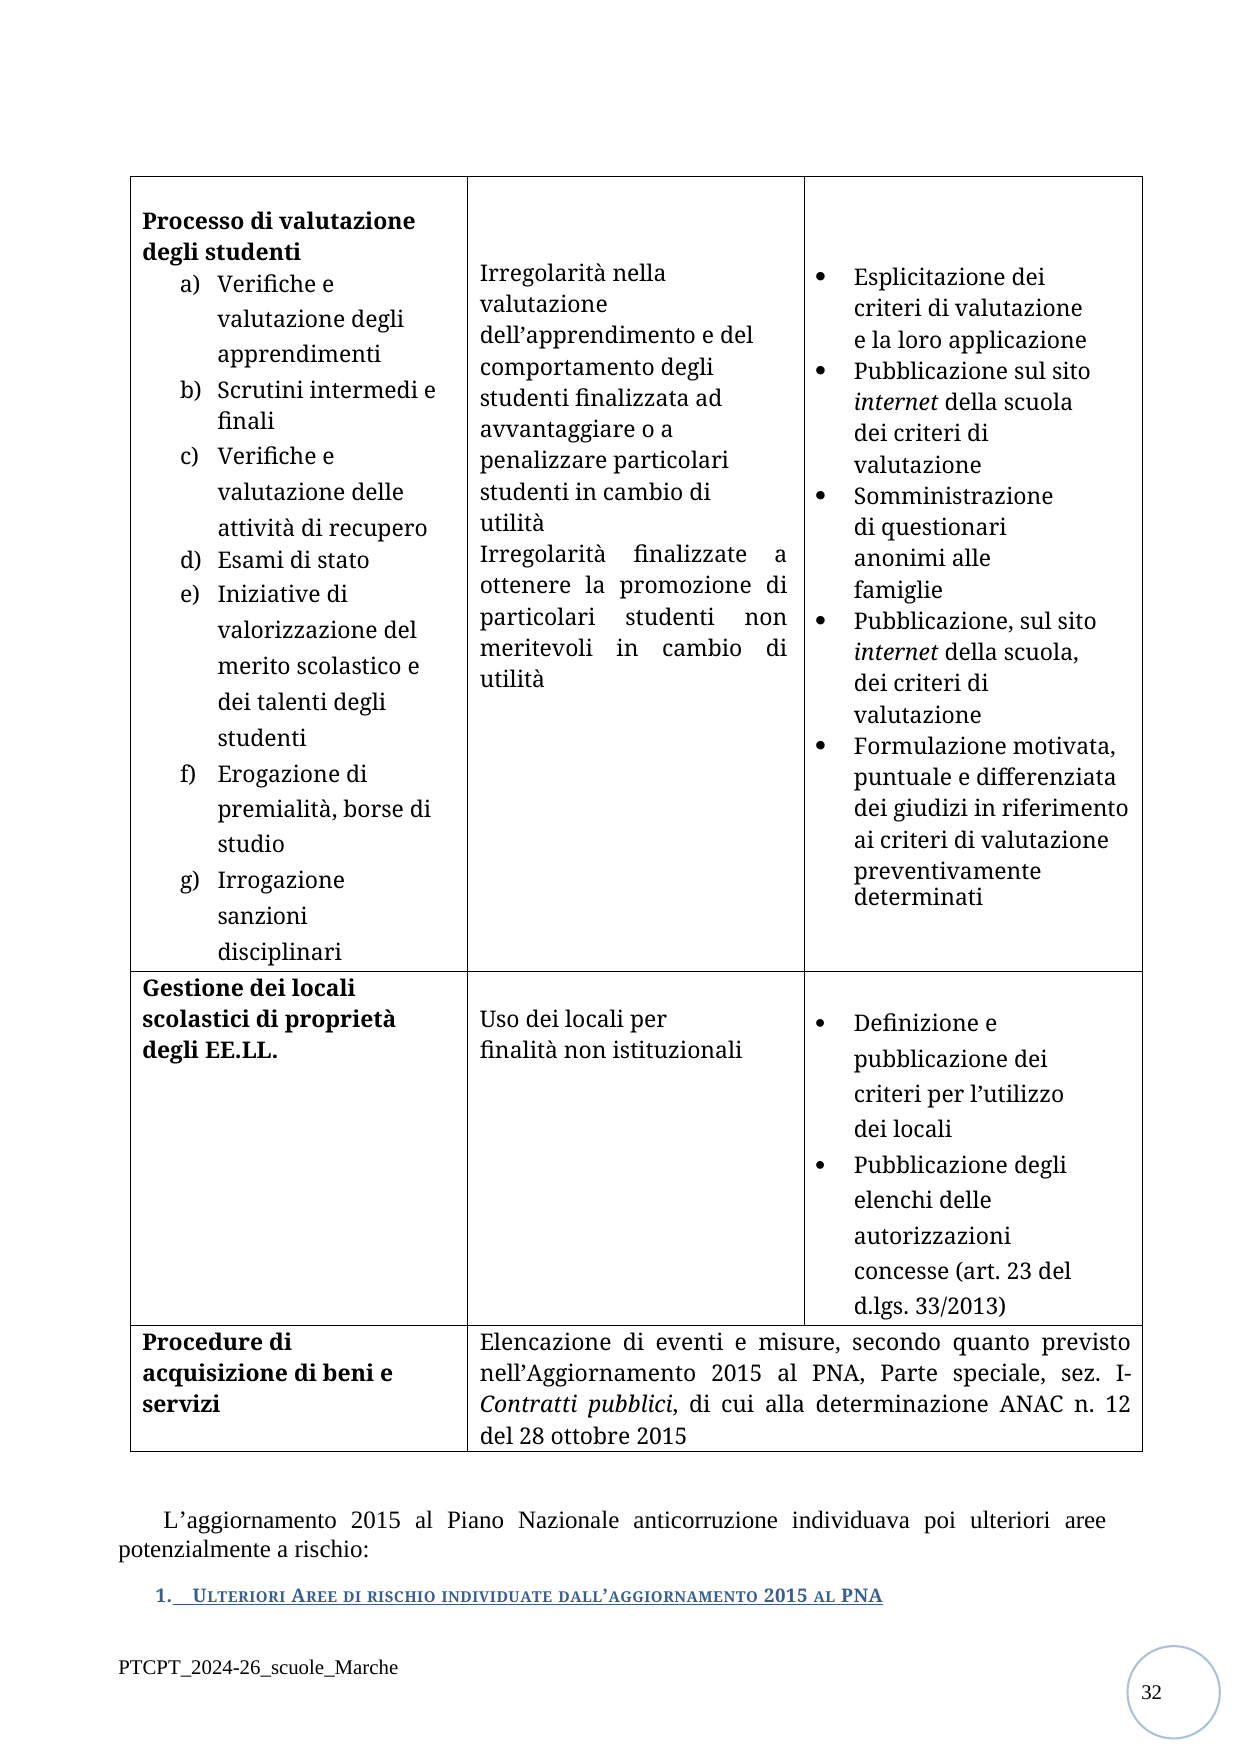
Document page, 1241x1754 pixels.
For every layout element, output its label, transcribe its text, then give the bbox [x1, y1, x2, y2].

table_cell Elencazione di eventi e misure, secondo quanto previsto nell’Aggiornamento 2015 al PNA, Parte speciale, sez. I- Contratti pubblici, di cui alla determinazione ANAC n. 12 del 28 ottobre 2015 [468, 1326, 1142, 1451]
table_header Processo di valutazione degli studenti Verifiche e valutazione degli apprendimenti Scrutini intermedi e finali Verifiche e valutazione delle attività di recupero Esami di stato Iniziative di valorizzazione del merito scolastico e dei talenti degli studenti Erogazione di premialità, borse di studio Irrogazione sanzioni disciplinari [131, 177, 467, 971]
table_cell Procedure di acquisizione di beni e servizi [131, 1326, 467, 1451]
table_header Irregolarità nella valutazione dell’apprendimento e del comportamento degli studenti finalizzata ad avvantaggiare o a penalizzare particolari studenti in cambio di utilità Irregolarità finalizzate a ottenere la promozione di particolari studenti non meritevoli in cambio di utilità [468, 177, 804, 971]
table_cell Definizione e pubblicazione dei criteri per l’utilizzo dei locali Pubblicazione degli elenchi delle autorizzazioni concesse (art. 23 del d.lgs. 33/2013) [805, 972, 1142, 1325]
list Ulteriori Aree di rischio individuate dall’aggiornamento 2015 al PNA [155, 1582, 1107, 1607]
table_cell Uso dei locali per finalità non istituzionali [468, 972, 804, 1325]
text L’aggiornamento 2015 al Piano Nazionale anticorruzione individuava poi ulteriori aree potenzialmente a rischio: [118, 1506, 1107, 1563]
table_cell Gestione dei locali scolastici di proprietà degli EE.LL. [131, 972, 467, 1325]
table_header Esplicitazione dei criteri di valutazione e la loro applicazione Pubblicazione sul sito internet della scuola dei criteri di valutazione Somministrazione di questionari anonimi alle famiglie Pubblicazione, sul sito internet della scuola, dei criteri di valutazione Formulazione motivata, puntuale e differenziata dei giudizi in riferimento ai criteri di valutazione preventivamente determinati [805, 177, 1142, 971]
